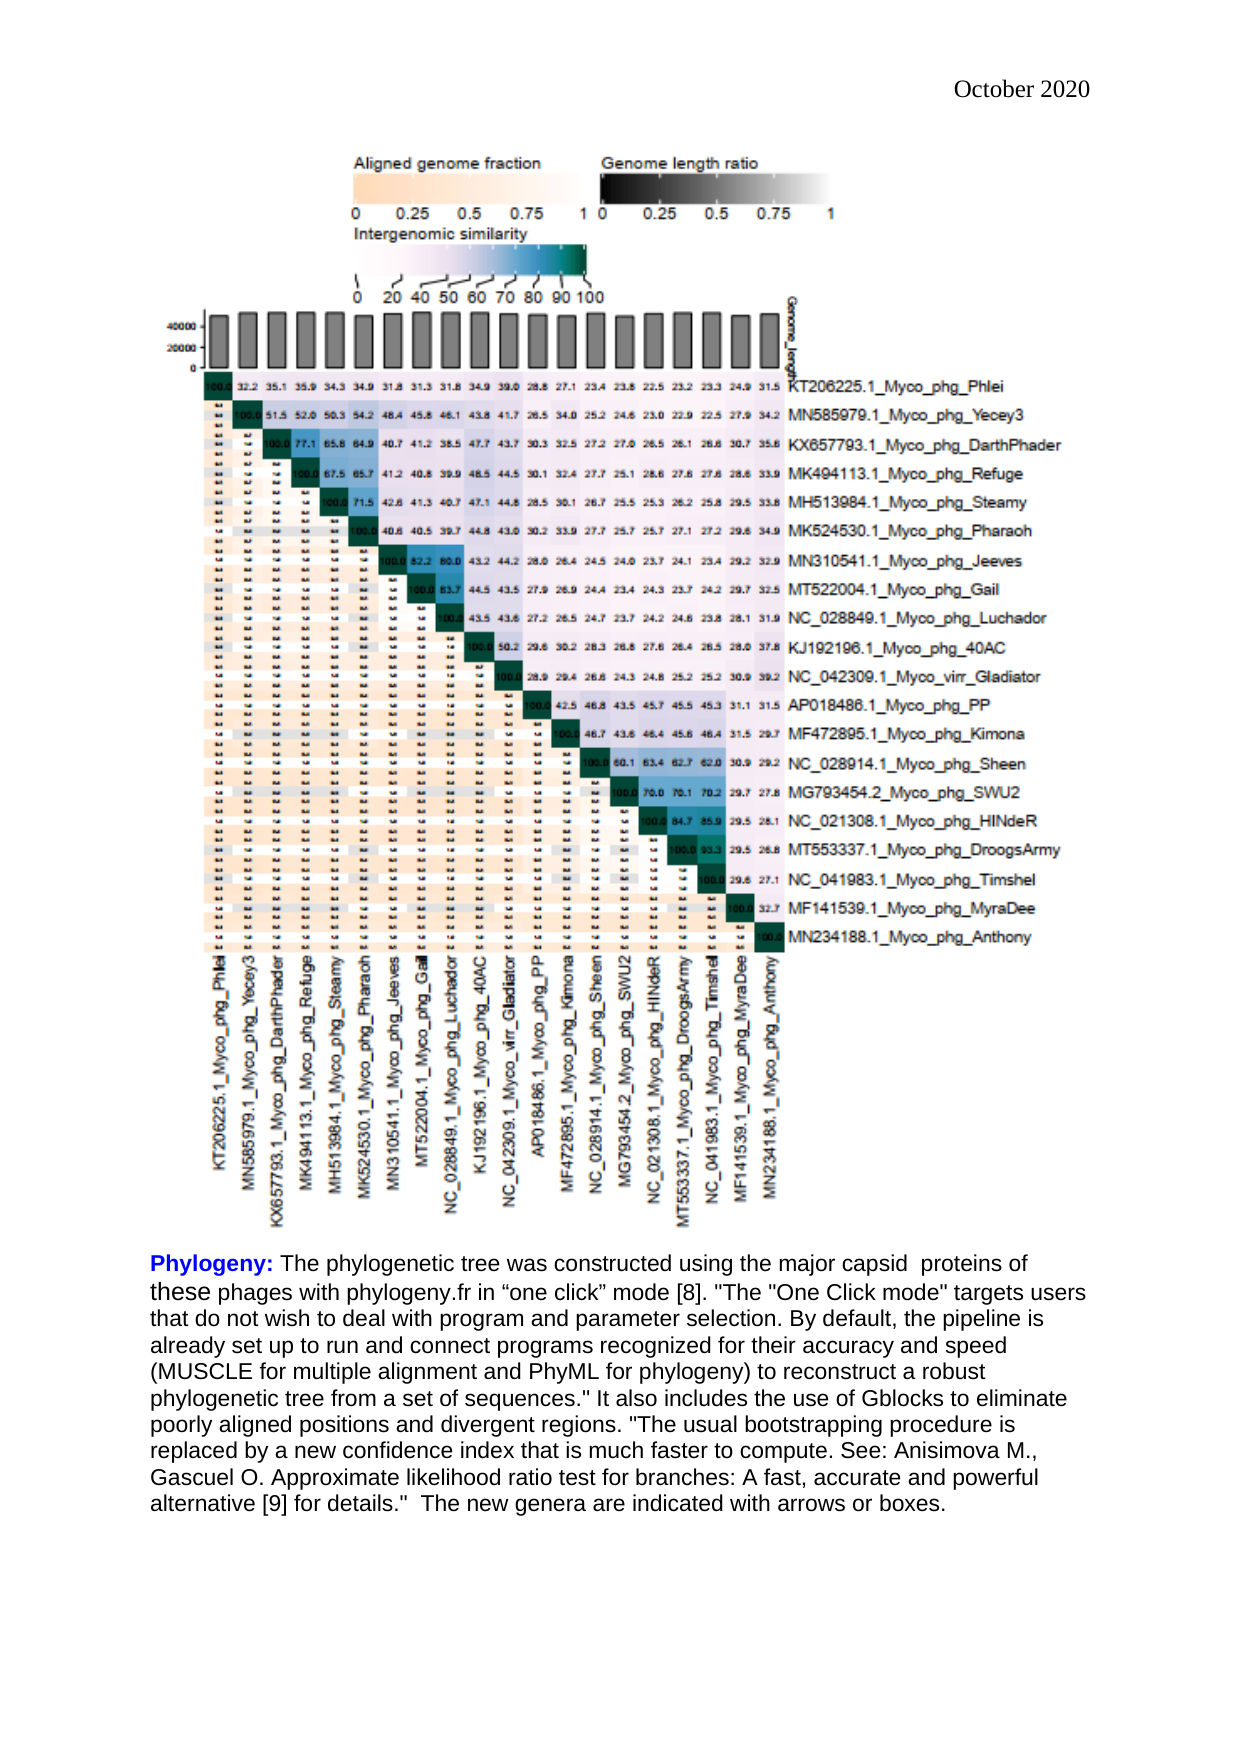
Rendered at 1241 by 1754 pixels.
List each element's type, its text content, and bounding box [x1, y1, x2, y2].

text Phylogeny: The phylogenetic tree was constructed using the major capsid proteins of these phages with phylogeny.fr in “one click” mode [8]. "The "One Click mode" targets users that do not wish to deal with program and parameter selection. By default, the pipeline is already set up to run and connect programs recognized for their accuracy and speed (MUSCLE for multiple alignment and PhyML for phylogeny) to reconstruct a robust phylogenetic tree from a set of sequences." It also includes the use of Gblocks to eliminate poorly aligned positions and divergent regions. "The usual bootstrapping procedure is replaced by a new confidence index that is much faster to compute. See: Anisimova M., Gascuel O. Approximate likelihood ratio test for branches: A fast, accurate and powerful alternative [9] for details." The new genera are indicated with arrows or boxes. [150, 1250, 1090, 1516]
picture [164, 150, 1077, 1238]
